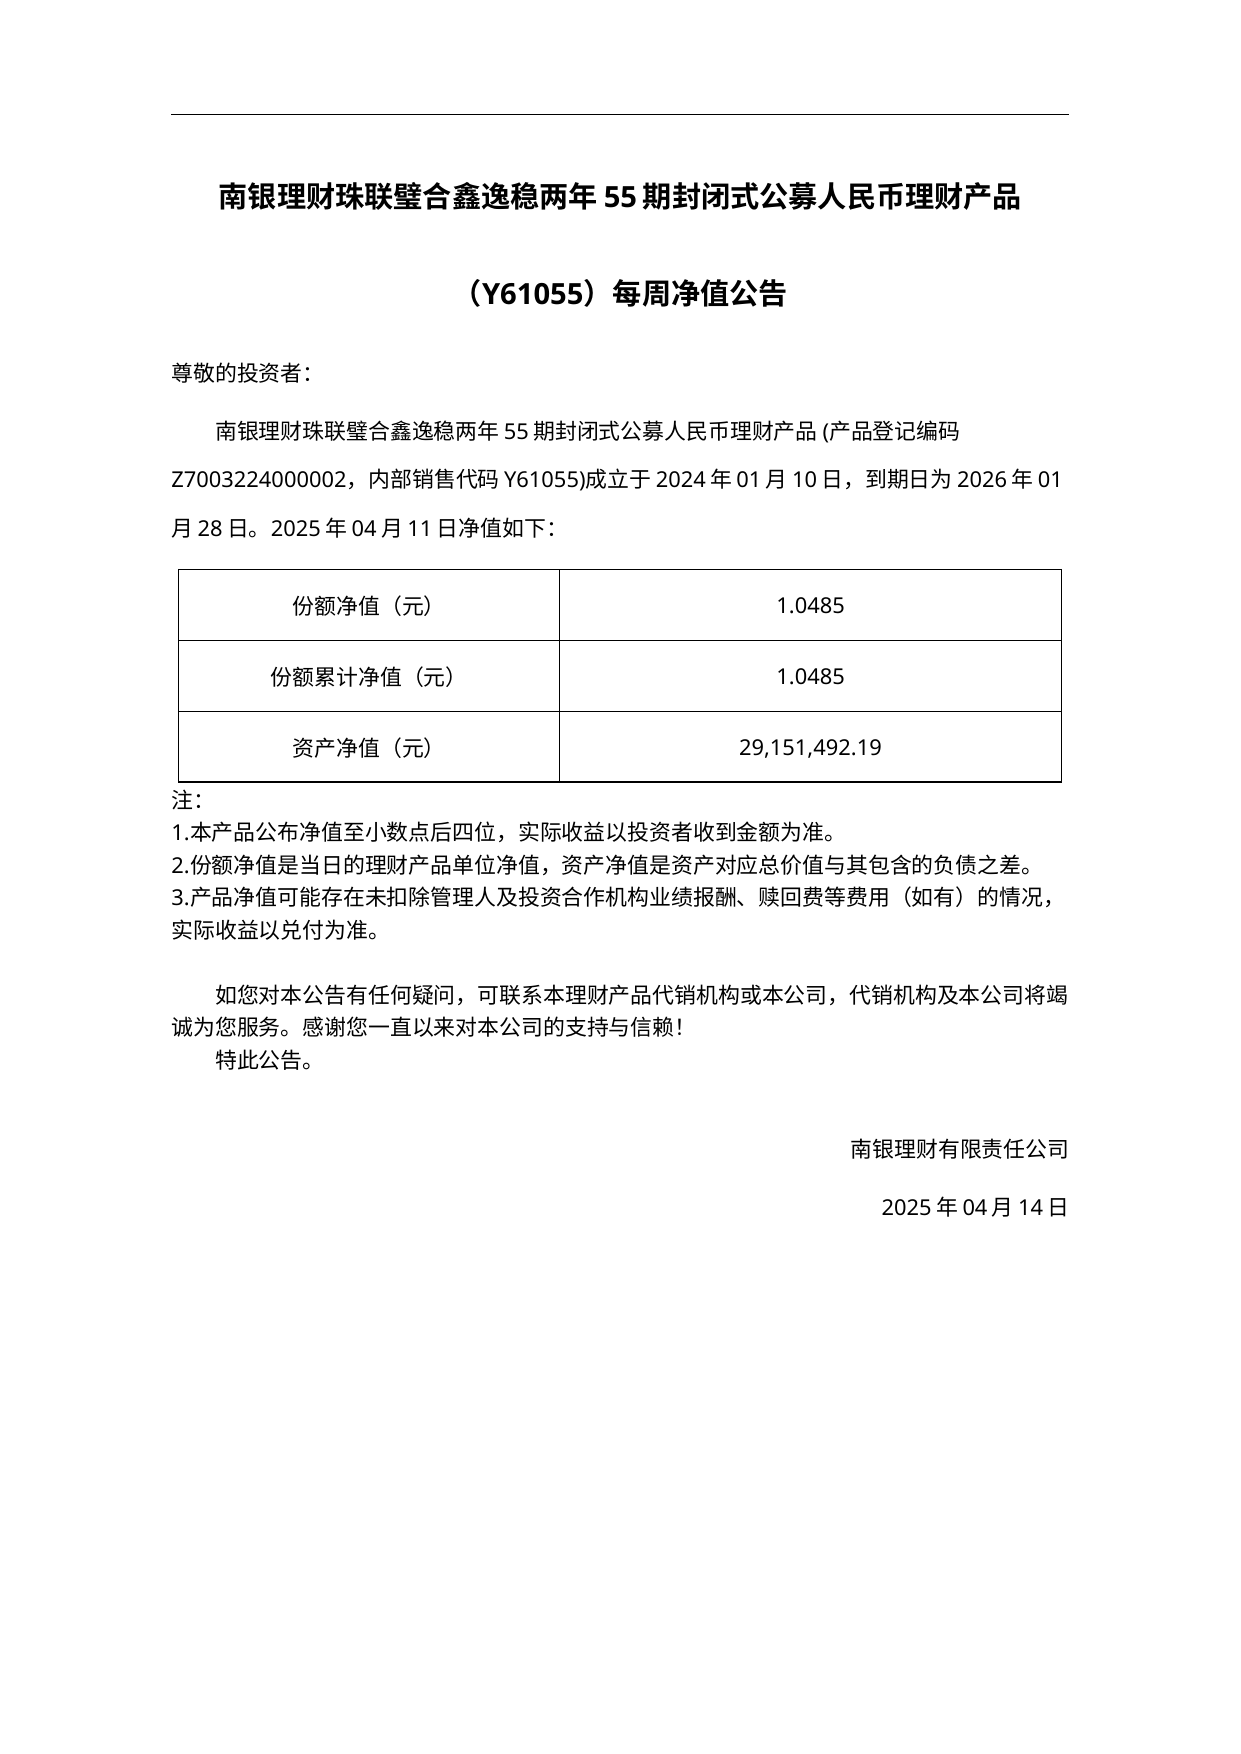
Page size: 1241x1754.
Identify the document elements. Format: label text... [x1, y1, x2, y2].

table_cell 资产净值（元） [179, 712, 559, 781]
text 特此公告。 [171, 1042, 1069, 1075]
text 尊敬的投资者： [171, 355, 1069, 388]
text 如您对本公告有任何疑问，可联系本理财产品代销机构或本公司，代销机构及本公司将竭诚为您服务。感谢您一直以来对本公司的支持与信赖！ [171, 977, 1069, 1042]
text 1.本产品公布净值至小数点后四位，实际收益以投资者收到金额为准。 [171, 815, 1069, 847]
table_cell 1.0485 [560, 641, 1061, 711]
text 2.份额净值是当日的理财产品单位净值，资产净值是资产对应总价值与其包含的负债之差。 [171, 847, 1069, 880]
text 南银理财珠联璧合鑫逸稳两年55期封闭式公募人民币理财产品（Y61055）每周净值公告 [171, 162, 1069, 324]
table_cell 份额累计净值（元） [179, 641, 559, 711]
text 南银理财珠联璧合鑫逸稳两年55期封闭式公募人民币理财产品 (产品登记编码Z7003224000002，内部销售代码Y61055)成立于2024年01月10日，到期日为2026年01月28日。2025年04月11日净值如下： [171, 413, 1069, 543]
text 注： [171, 782, 1069, 815]
table_header 1.0485 [560, 570, 1061, 640]
text 3.产品净值可能存在未扣除管理人及投资合作机构业绩报酬、赎回费等费用（如有）的情况，实际收益以兑付为准。 [171, 880, 1069, 945]
text 南银理财有限责任公司 [171, 1132, 1069, 1164]
table_header 份额净值（元） [179, 570, 559, 640]
table_cell 29,151,492.19 [560, 712, 1061, 781]
text 2025年04月14日 [171, 1190, 1069, 1222]
